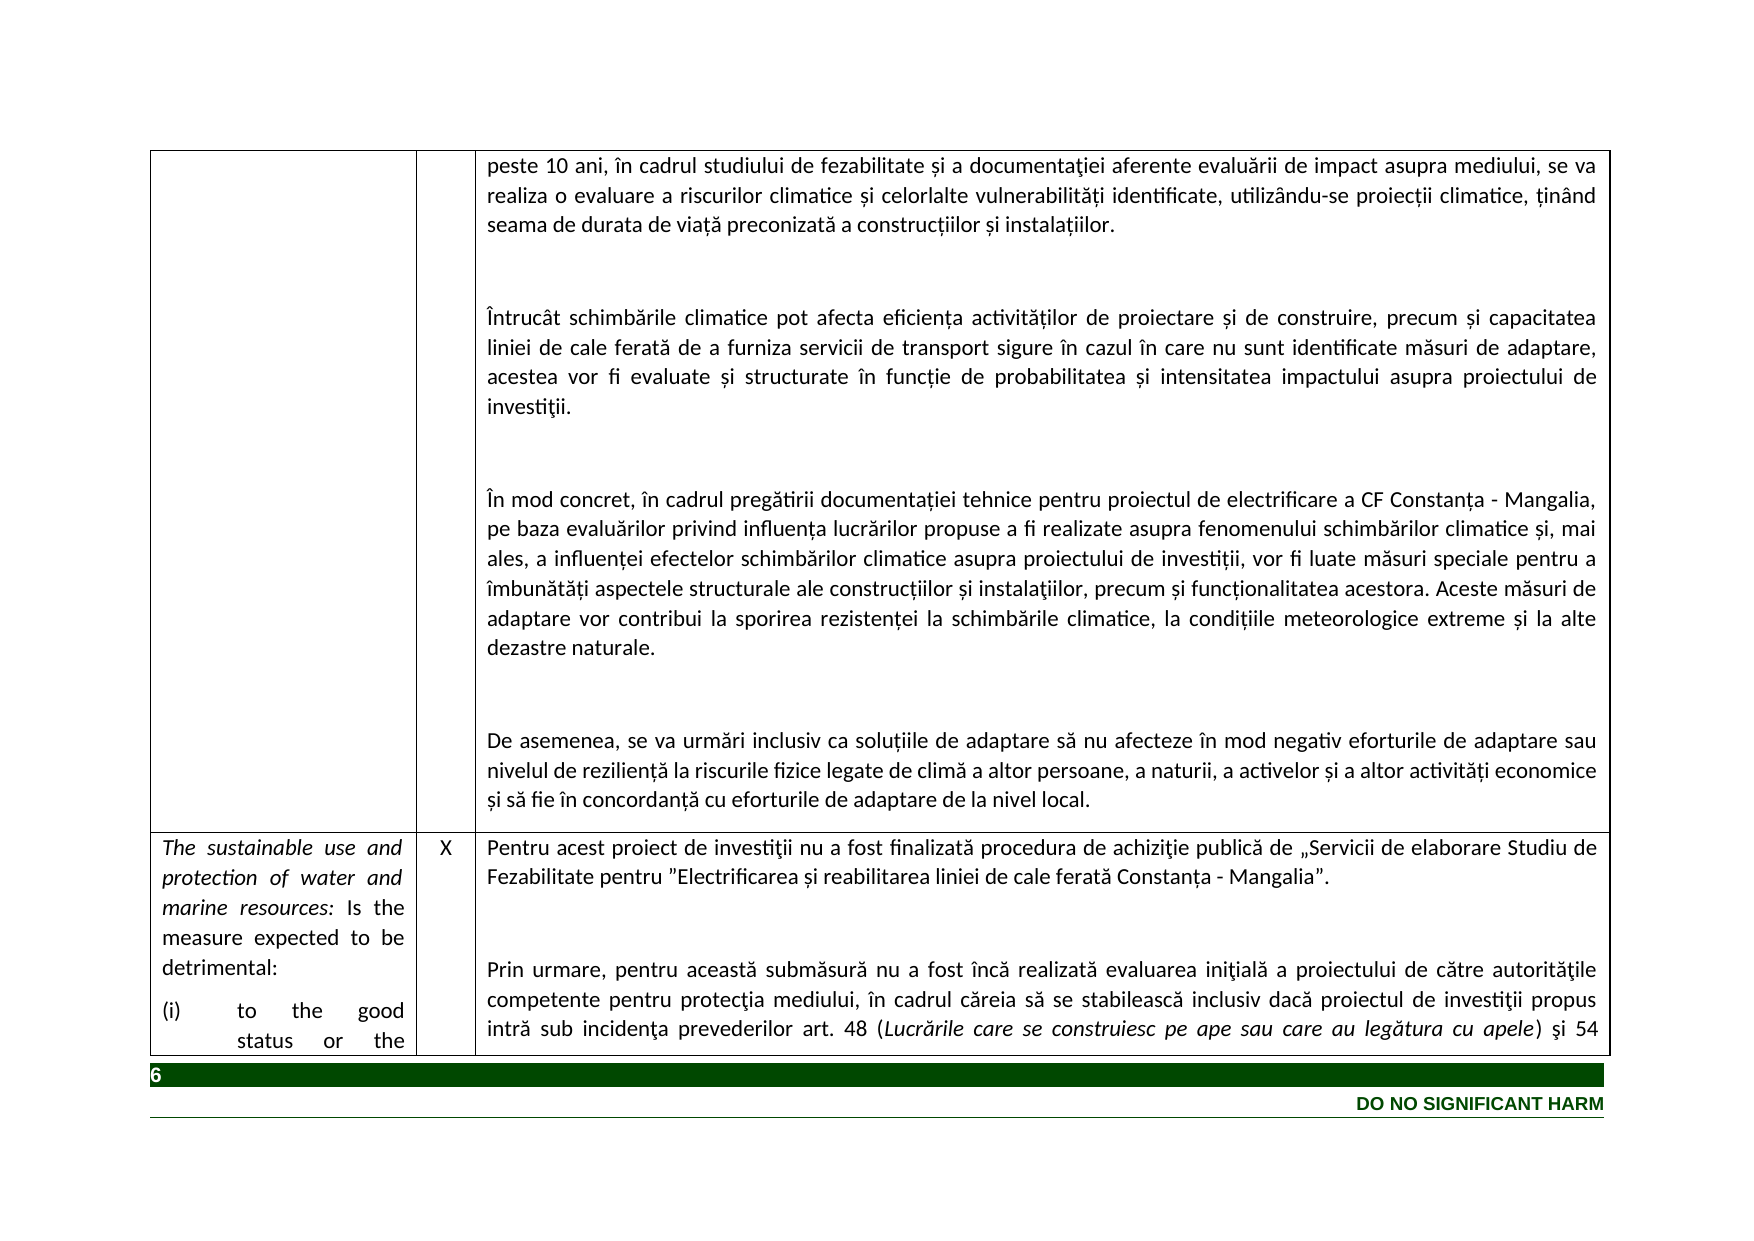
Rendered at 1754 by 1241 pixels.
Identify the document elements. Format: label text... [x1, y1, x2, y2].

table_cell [151, 151, 416, 832]
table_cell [151, 833, 416, 1054]
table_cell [476, 833, 1609, 1054]
table_cell X [417, 833, 475, 1054]
table_cell X [417, 151, 475, 832]
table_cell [476, 151, 1609, 832]
